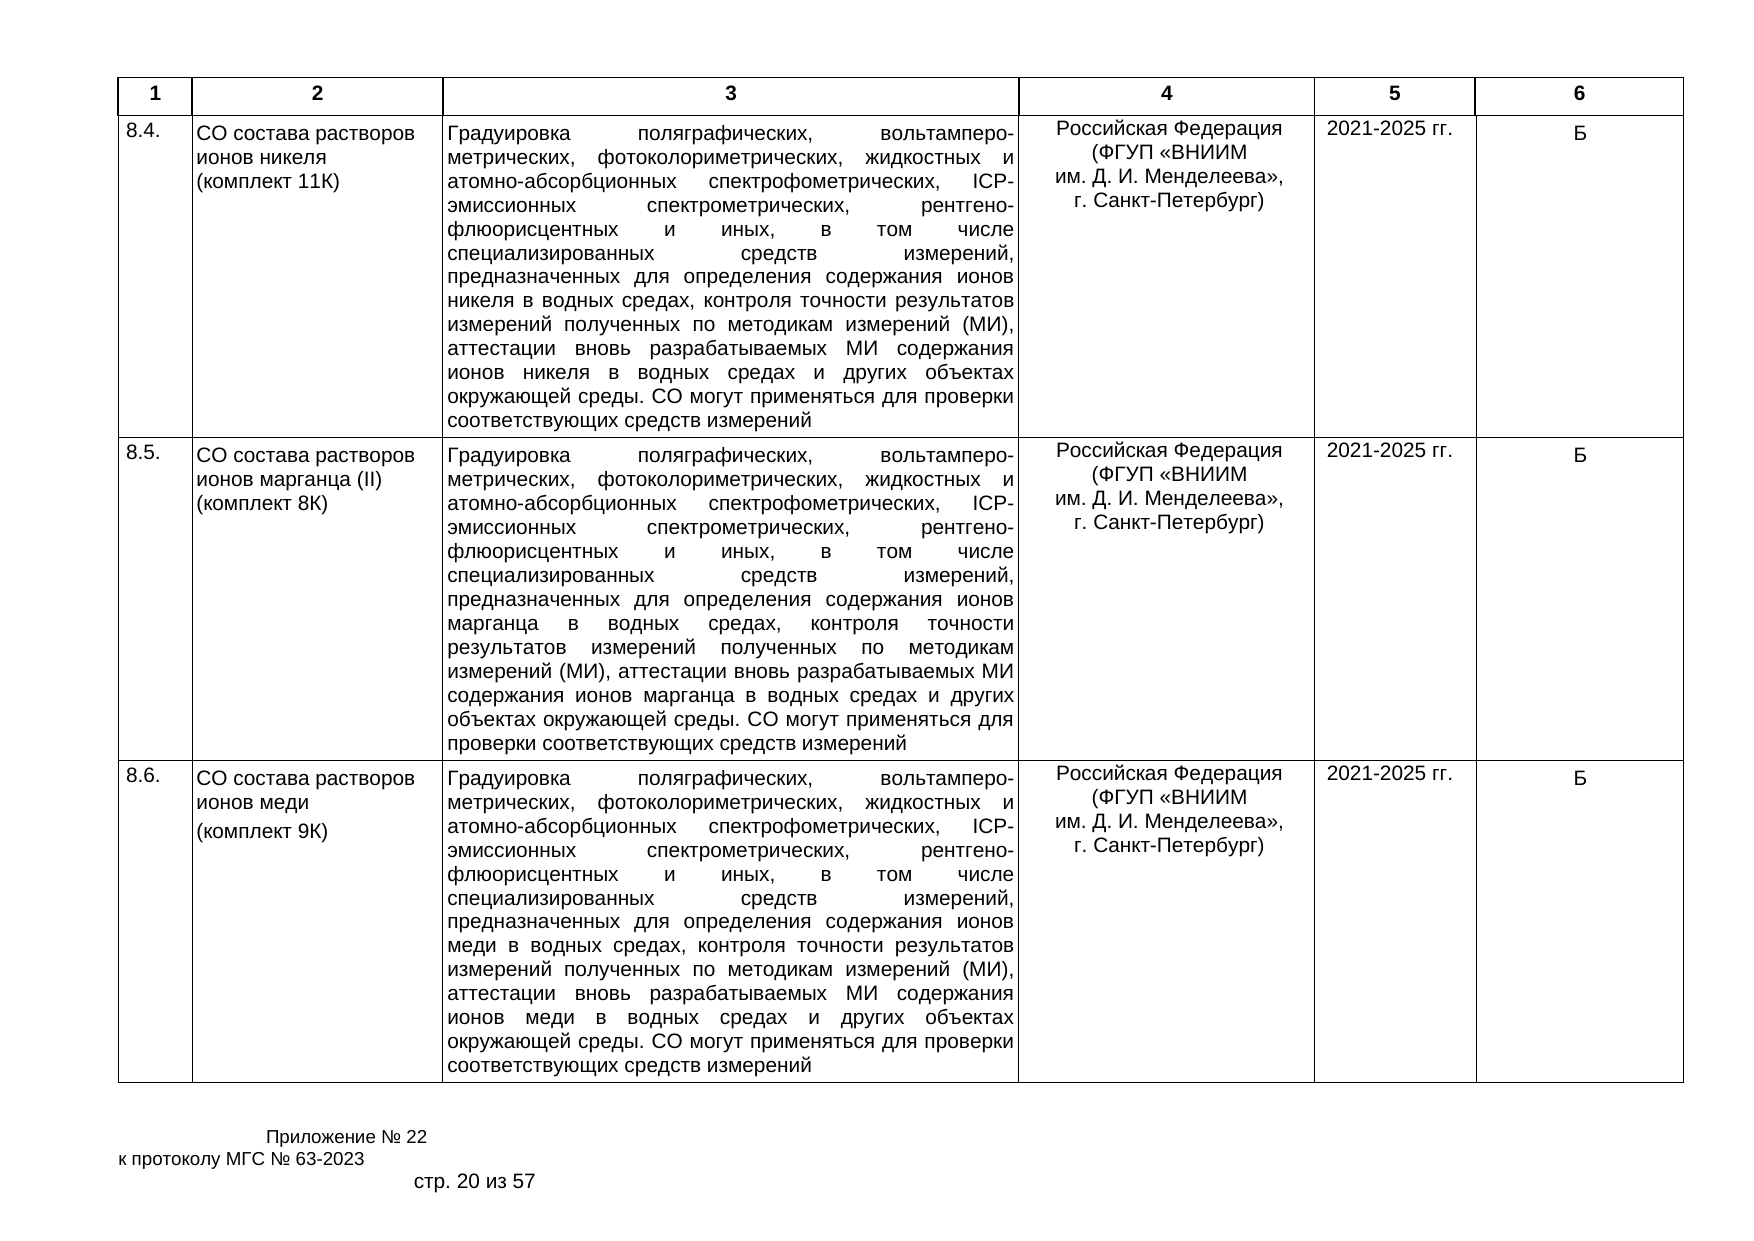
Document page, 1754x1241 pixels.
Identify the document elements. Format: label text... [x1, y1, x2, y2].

table_cell [119, 761, 192, 1082]
table_cell Градуировка поляграфических, вольтамперо-метрических, фотоколориметрических, жидкостных и атомно-абсорбционных спектрофометрических, ICP-эмиссионных спектрометрических, рентгено-флюорисцентных и иных, в том числе специализированных средств измерений, предназначенных для определения содержания ионов никеля в водных средах, контроля точности результатов измерений полученных по методикам измерений (МИ), аттестации вновь разрабатываемых МИ содержания ионов никеля в водных средах и других объектах окружающей среды. СО могут применяться для проверки соответствующих средств измерений [443, 116, 1018, 437]
table_cell СО состава растворов ионов марганца (II) (комплект 8К) [193, 438, 442, 759]
table_cell 2021-2025 гг. [1315, 116, 1476, 437]
table_cell Б [1477, 438, 1683, 759]
table_header 2 [193, 78, 442, 114]
table_cell 2021-2025 гг. [1315, 761, 1476, 1082]
table_cell Б [1477, 116, 1683, 437]
table_header 1 [119, 78, 191, 114]
table_header 5 [1315, 78, 1474, 114]
table_cell Градуировка поляграфических, вольтамперо-метрических, фотоколориметрических, жидкостных и атомно-абсорбционных спектрофометрических, ICP-эмиссионных спектрометрических, рентгено-флюорисцентных и иных, в том числе специализированных средств измерений, предназначенных для определения содержания ионов меди в водных средах, контроля точности результатов измерений полученных по методикам измерений (МИ), аттестации вновь разрабатываемых МИ содержания ионов меди в водных средах и других объектах окружающей среды. СО могут применяться для проверки соответствующих средств измерений [443, 761, 1018, 1082]
table_header 6 [1476, 78, 1683, 114]
table_cell СО состава растворов ионов меди (комплект 9К) [193, 761, 442, 1082]
table_cell Градуировка поляграфических, вольтамперо-метрических, фотоколориметрических, жидкостных и атомно-абсорбционных спектрофометрических, ICP-эмиссионных спектрометрических, рентгено-флюорисцентных и иных, в том числе специализированных средств измерений, предназначенных для определения содержания ионов марганца в водных средах, контроля точности результатов измерений полученных по методикам измерений (МИ), аттестации вновь разрабатываемых МИ содержания ионов марганца в водных средах и других объектах окружающей среды. СО могут применяться для проверки соответствующих средств измерений [443, 438, 1018, 759]
table_cell Российская Федерация (ФГУП «ВНИИМ им. Д. И. Менделеева», г. Санкт-Петербург) [1019, 438, 1314, 759]
table_header 4 [1020, 78, 1314, 114]
table_cell СО состава растворов ионов никеля (комплект 11К) [193, 116, 442, 437]
table_cell [119, 438, 192, 759]
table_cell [1019, 116, 1314, 437]
table_header 3 [444, 78, 1018, 114]
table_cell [1019, 761, 1314, 1082]
table_cell Б [1477, 761, 1683, 1082]
table_cell [119, 116, 192, 437]
table_cell 2021-2025 гг. [1315, 438, 1476, 759]
